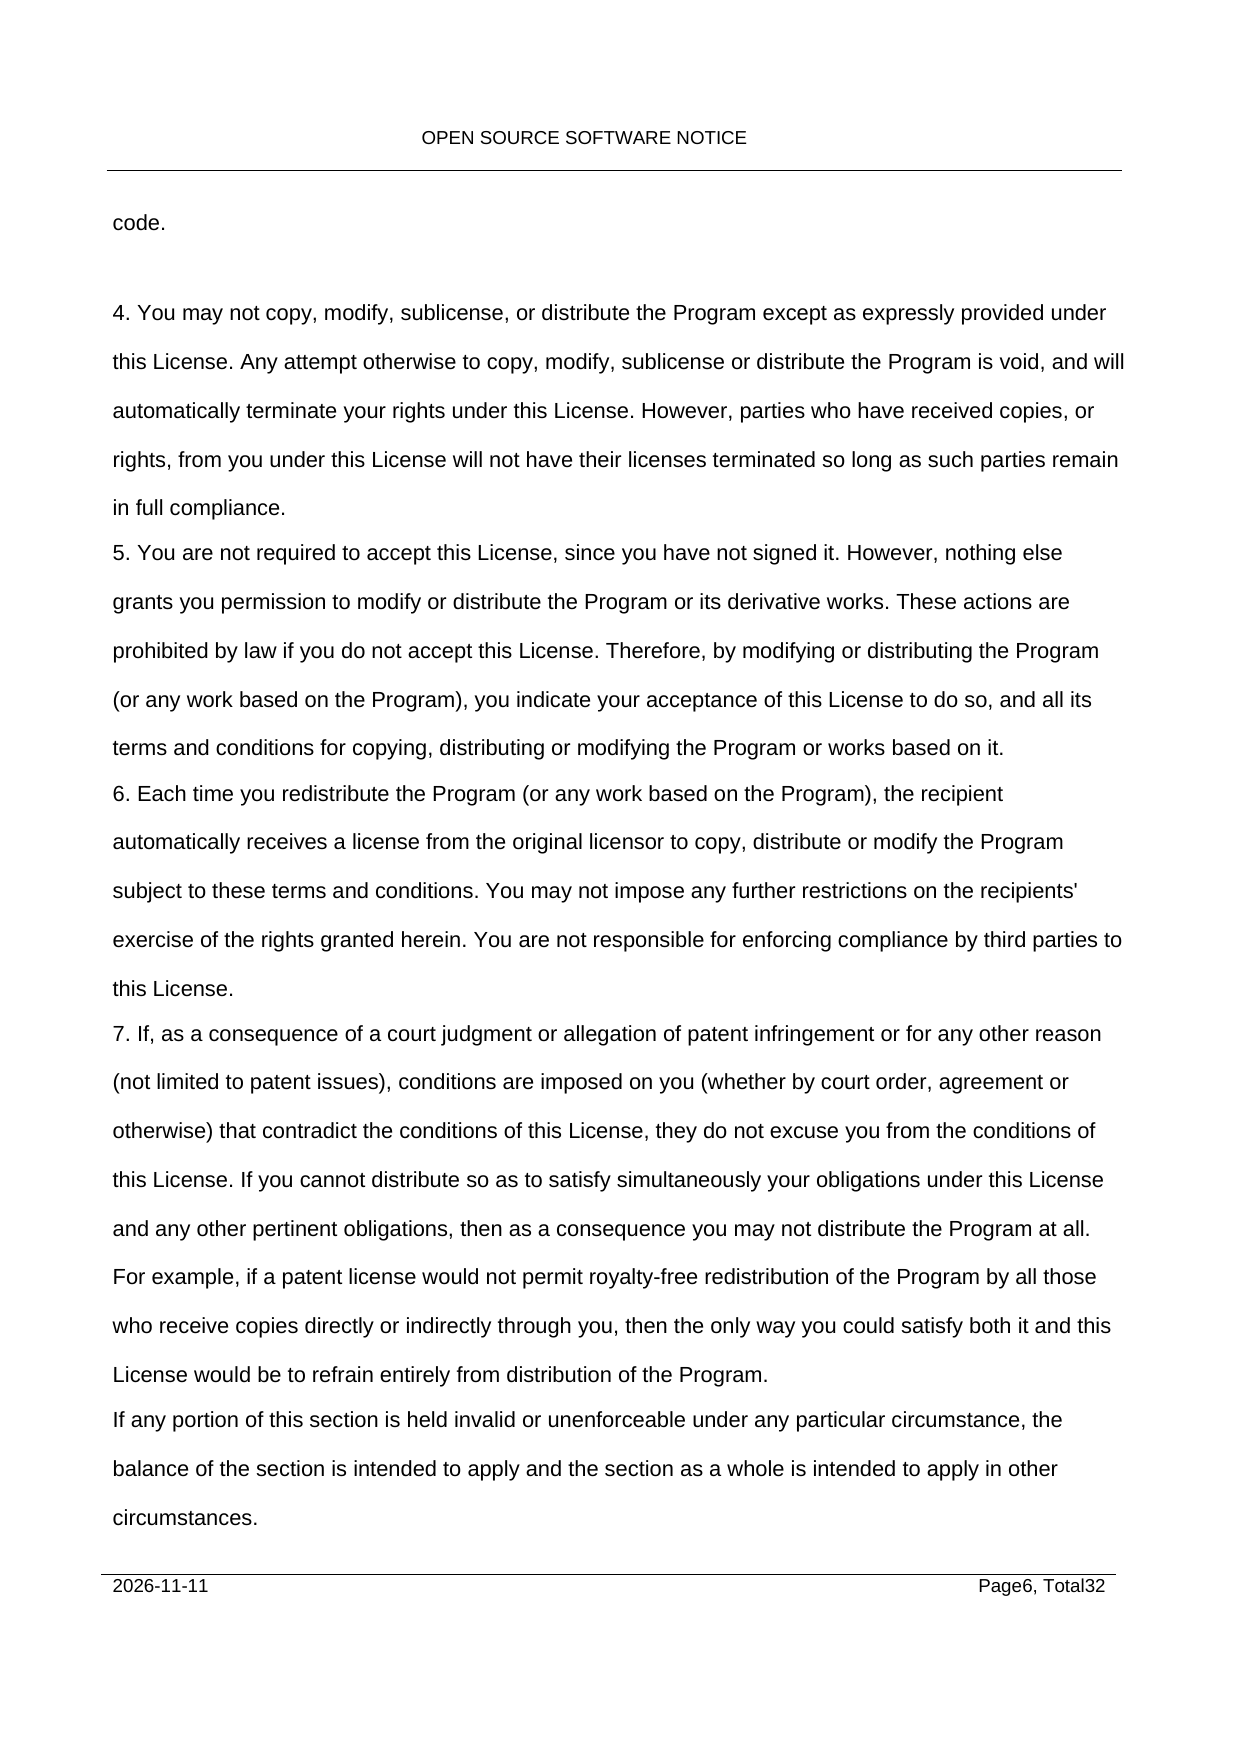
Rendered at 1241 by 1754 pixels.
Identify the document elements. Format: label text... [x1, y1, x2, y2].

text 5. You are not required to accept this License, since you have not signed it. However, nothing else grants you permission to modify or distribute the Program or its derivative works. These actions are prohibited by law if you do not accept this License. Therefore, by modifying or distributing the Program (or any work based on the Program), you indicate your acceptance of this License to do so, and all its terms and conditions for copying, distributing or modifying the Program or works based on it. [112, 537, 1128, 764]
text 7. If, as a consequence of a court judgment or allegation of patent infringement or for any other reason (not limited to patent issues), conditions are imposed on you (whether by court order, agreement or otherwise) that contradict the conditions of this License, they do not excuse you from the conditions of this License. If you cannot distribute so as to satisfy simultaneously your obligations under this License and any other pertinent obligations, then as a consequence you may not distribute the Program at all. For example, if a patent license would not permit royalty-free redistribution of the Program by all those who receive copies directly or indirectly through you, then the only way you could satisfy both it and this License would be to refrain entirely from distribution of the Program. [112, 1017, 1128, 1391]
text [112, 206, 1128, 239]
text If any portion of this section is held invalid or unenforceable under any particular circumstance, the balance of the section is intended to apply and the section as a whole is intended to apply in other circumstances. [112, 1403, 1128, 1533]
text 4. You may not copy, modify, sublicense, or distribute the Program except as expressly provided under this License. Any attempt otherwise to copy, modify, sublicense or distribute the Program is void, and will automatically terminate your rights under this License. However, parties who have received copies, or rights, from you under this License will not have their licenses terminated so long as such parties remain in full compliance. [112, 297, 1128, 524]
text 6. Each time you redistribute the Program (or any work based on the Program), the recipient automatically receives a license from the original licensor to copy, distribute or modify the Program subject to these terms and conditions. You may not impose any further restrictions on the recipients' exercise of the rights granted herein. You are not responsible for enforcing compliance by third parties to this License. [112, 777, 1128, 1004]
